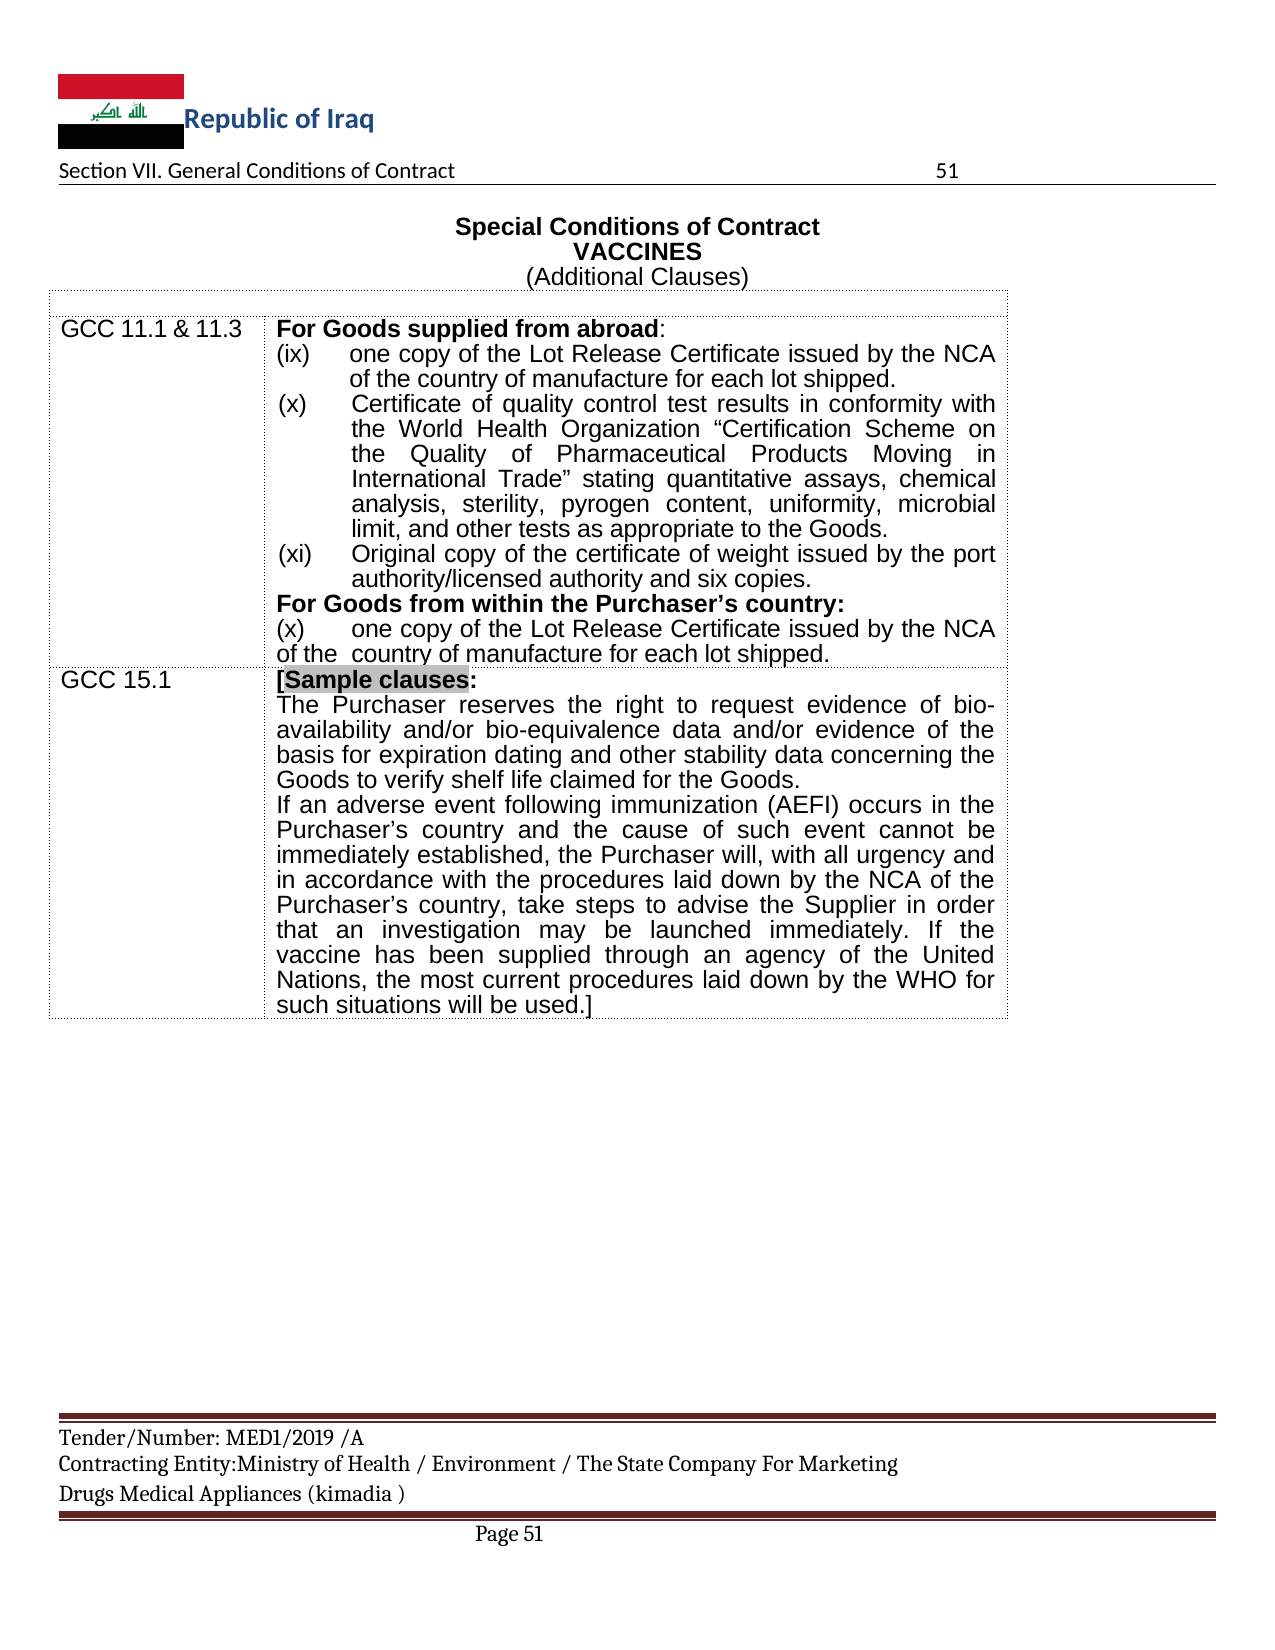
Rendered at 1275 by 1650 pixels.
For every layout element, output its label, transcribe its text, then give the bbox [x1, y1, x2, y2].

table_cell For Goods supplied from abroad: (ix) one copy of the Lot Release Certificate issued by the NCA of the country of manufacture for each lot shipped. (x) Certificate of quality control test results in conformity with the World Health Organization “Certification Scheme on the Quality of Pharmaceutical Products Moving in International Trade” stating quantitative assays, chemical analysis, sterility, pyrogen content, uniformity, microbial limit, and other tests as appropriate to the Goods. (xi) Original copy of the certificate of weight issued by the port authority/licensed authority and six copies. For Goods from within the Purchaser’s country: (x) one copy of the Lot Release Certificate issued by the NCA of the country of manufacture for each lot shipped. [265, 316, 1007, 667]
table_cell GCC 15.1 [49, 667, 265, 1018]
table_cell GCC 11.1 & 11.3 [49, 316, 265, 667]
text (Additional Clauses) [58, 265, 1216, 290]
picture [58, 74, 184, 149]
table_cell [Sample clauses: The Purchaser reserves the right to request evidence of bio-availability and/or bio-equivalence data and/or evidence of the basis for expiration dating and other stability data concerning the Goods to verify shelf life claimed for the Goods. If an adverse event following immunization (AEFI) occurs in the Purchaser’s country and the cause of such event cannot be immediately established, the Purchaser will, with all urgency and in accordance with the procedures laid down by the NCA of the Purchaser’s country, take steps to advise the Supplier in order that an investigation may be launched immediately. If the vaccine has been supplied through an agency of the United Nations, the most current procedures laid down by the WHO for such situations will be used.] [265, 667, 1007, 1018]
text Vaccines [58, 240, 1216, 265]
table_header [49, 290, 1007, 316]
text Special Conditions of Contract [58, 215, 1216, 240]
